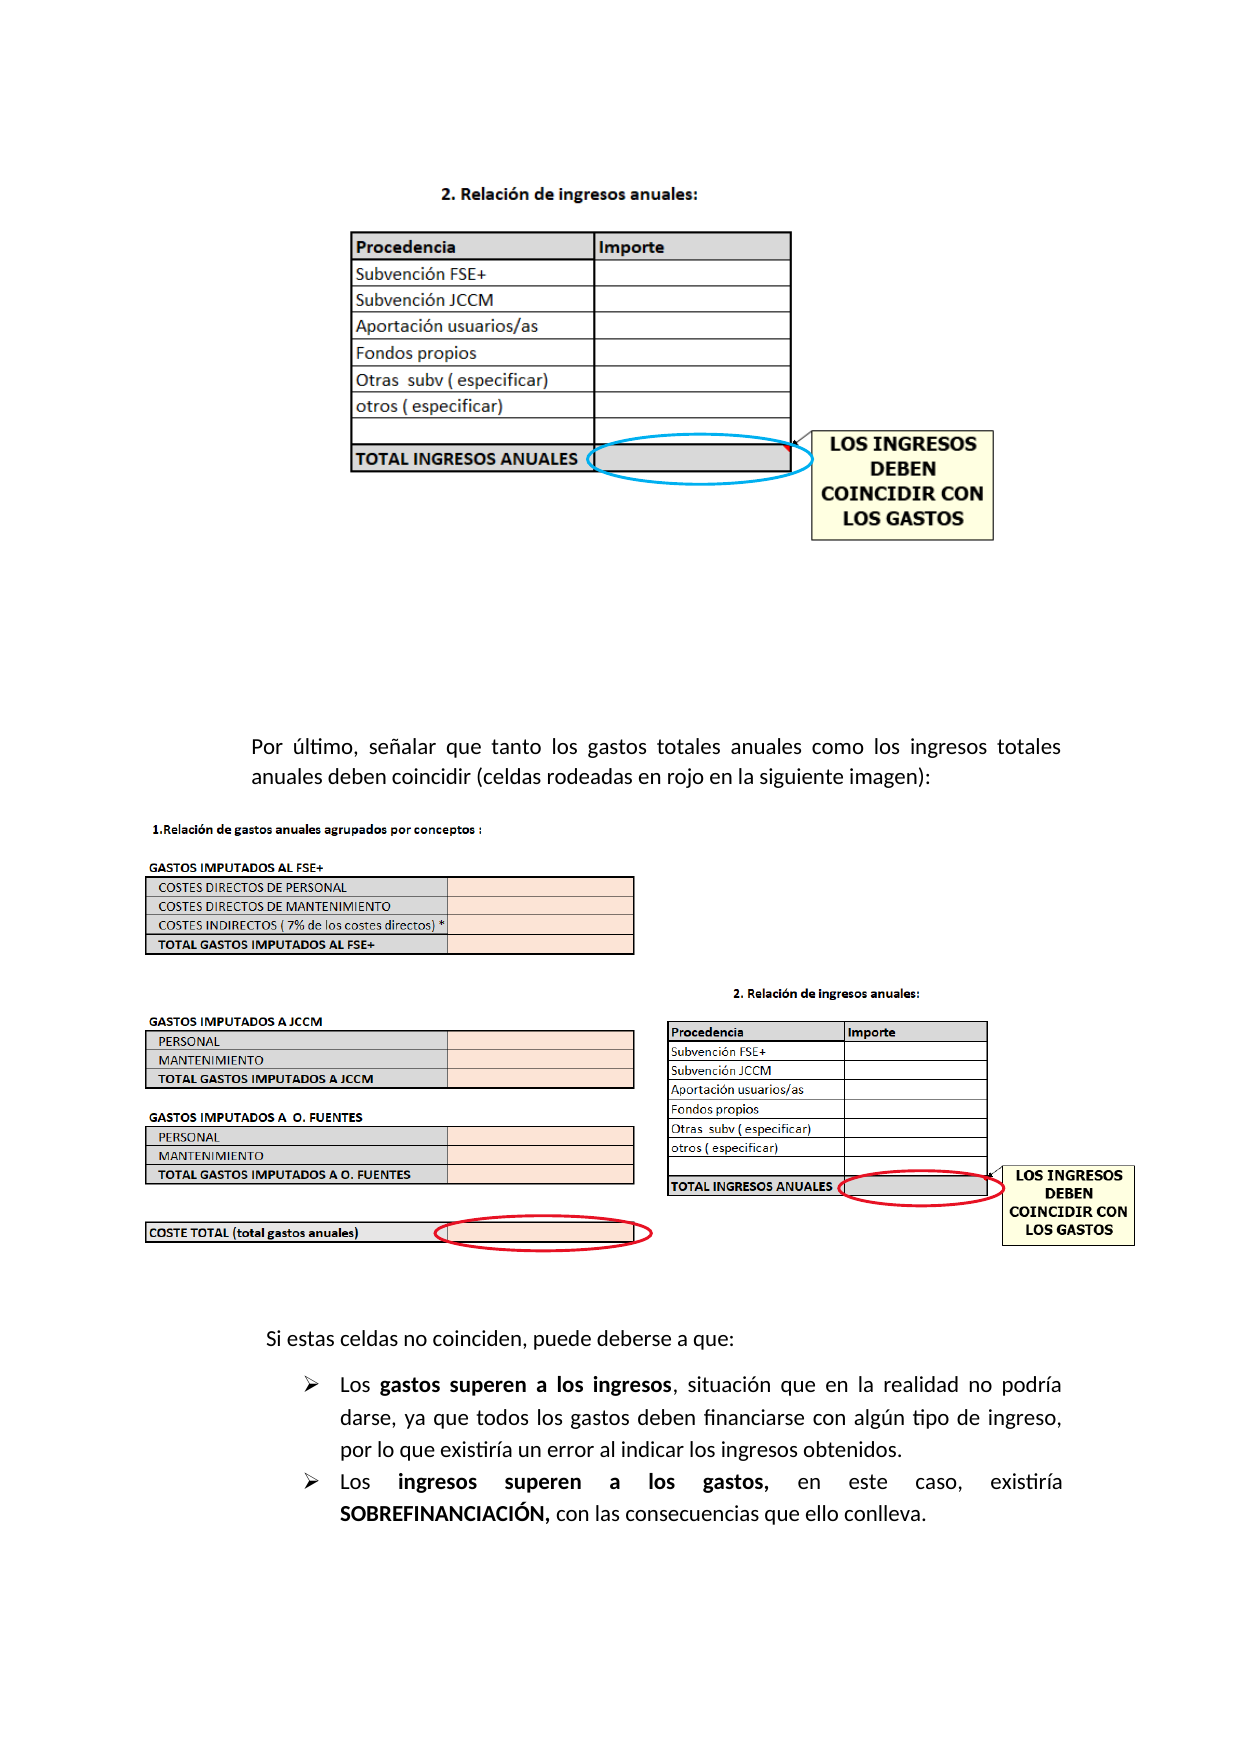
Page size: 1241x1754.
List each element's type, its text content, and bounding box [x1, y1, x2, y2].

list Los gastos superen a los ingresos, situación que en la realidad no podría darse, ya que todos los gastos deben financiarse con algún tipo de ingreso, por lo que existiría un error al indicar los ingresos obtenidos. [302, 1371, 1063, 1463]
picture [305, 147, 1010, 573]
text Si estas celdas no coinciden, puede deberse a que: [266, 1324, 1137, 1352]
picture [132, 809, 646, 1258]
list Los ingresos superen a los gastos, en este caso, existiría SOBREFINANCIACIÓN, con las consecuencias que ello conlleva. [302, 1467, 1063, 1527]
text Por último, señalar que tanto los gastos totales anuales como los ingresos totales anuales deben coincidir (celdas rodeadas en rojo en la siguiente imagen): [251, 732, 1063, 790]
picture [437, 1218, 646, 1249]
picture [651, 967, 1144, 1258]
